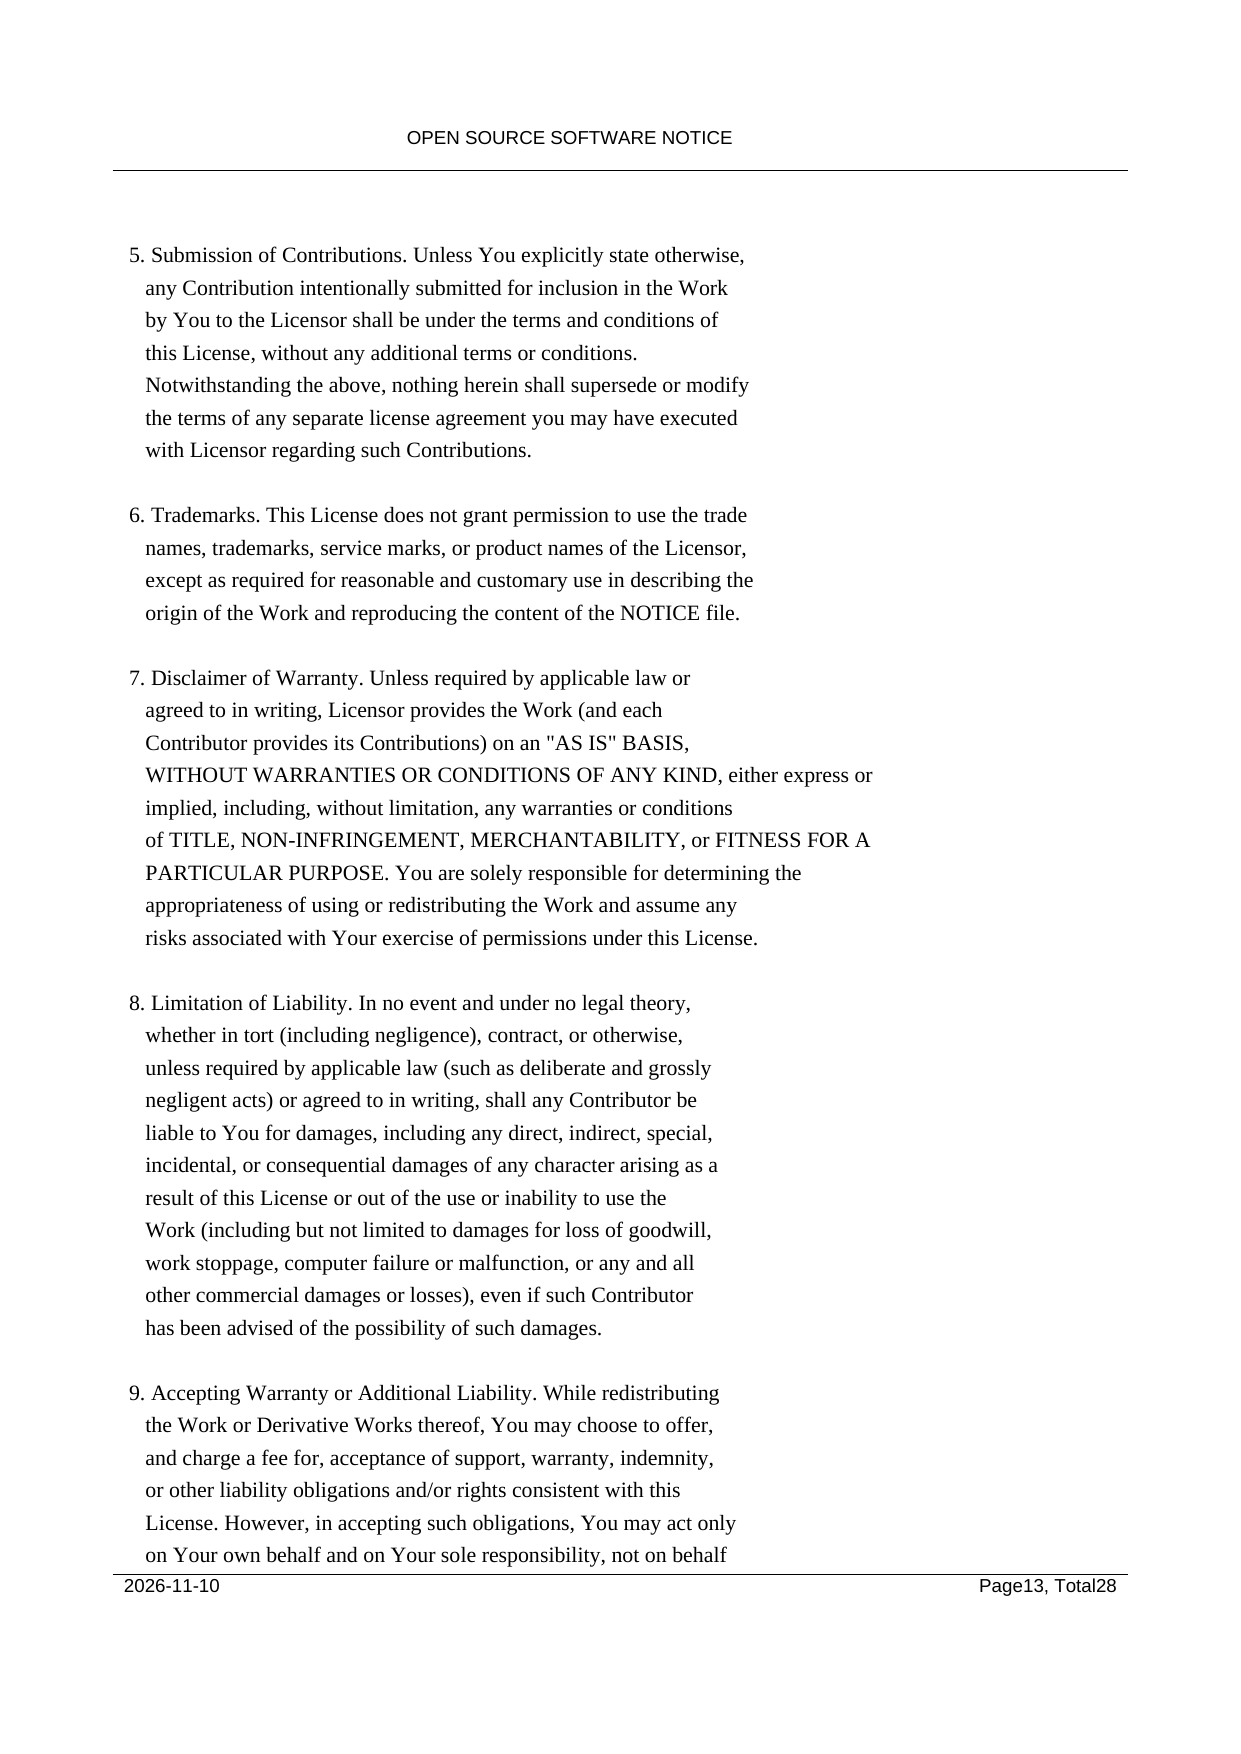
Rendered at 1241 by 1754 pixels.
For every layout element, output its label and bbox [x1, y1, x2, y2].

text [112, 206, 1128, 1571]
